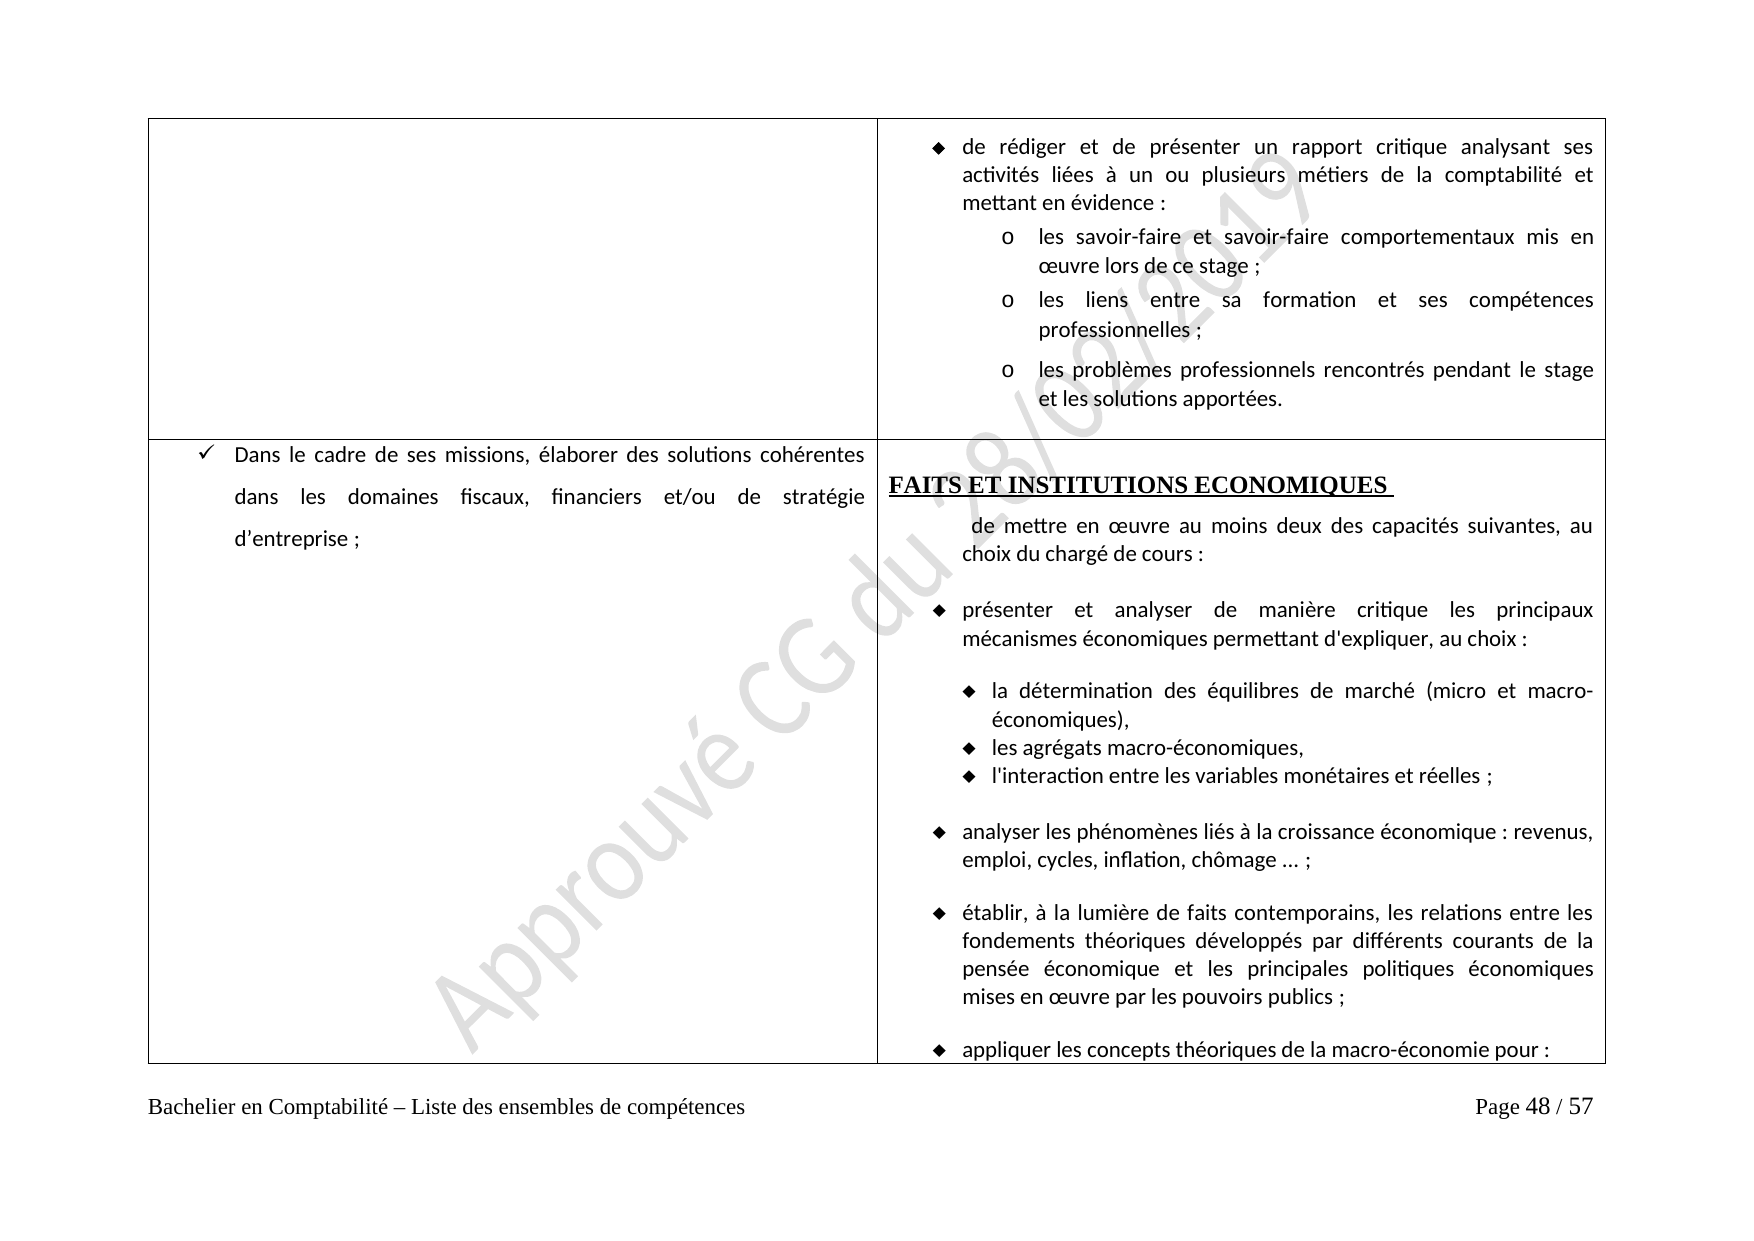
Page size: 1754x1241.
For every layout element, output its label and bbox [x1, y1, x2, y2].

table_cell [149, 440, 877, 1063]
table_cell [149, 119, 877, 439]
table_cell [878, 119, 1605, 439]
table_cell [878, 440, 1605, 1063]
